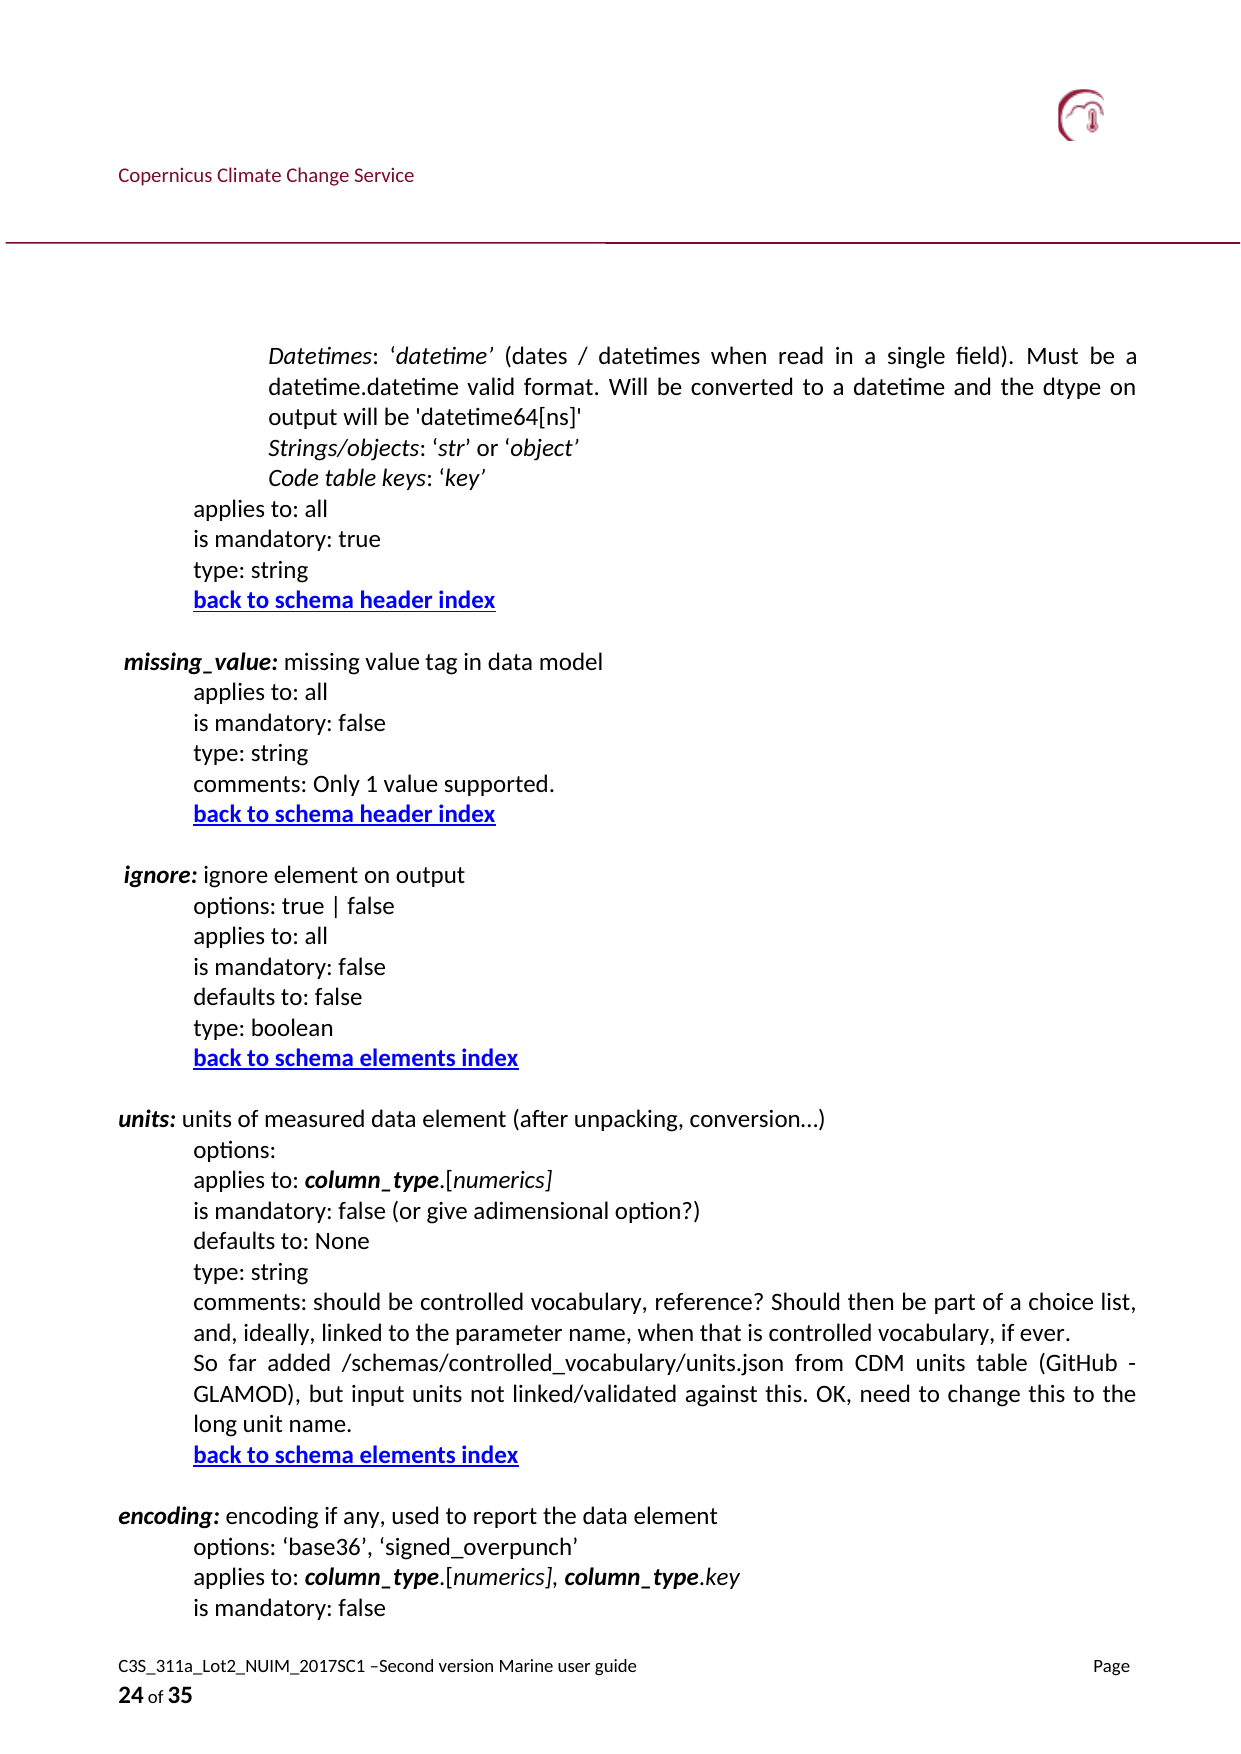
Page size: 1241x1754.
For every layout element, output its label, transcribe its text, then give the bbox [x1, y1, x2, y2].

text defaults to: None [193, 1226, 1138, 1256]
text options: true | false [193, 890, 1138, 920]
text options: [193, 1134, 1138, 1164]
text encoding: encoding if any, used to report the data element [118, 1500, 1138, 1531]
text is mandatory: false [193, 707, 1138, 737]
text is mandatory: true [193, 523, 1138, 554]
text comments: Only 1 value supported. [193, 768, 1138, 798]
text is mandatory: false (or give adimensional option?) [193, 1195, 1138, 1226]
text ignore: ignore element on output [118, 859, 1138, 890]
text comments: should be controlled vocabulary, reference? Should then be part of a choice list, and, ideally, linked to the parameter name, when that is controlled vocabulary, if ever. [193, 1287, 1138, 1348]
text back to schema header index [193, 798, 1138, 829]
text options: ‘base36’, ‘signed_overpunch’ [193, 1531, 1138, 1561]
text type: string [193, 554, 1138, 584]
text applies to: column_type.[numerics], column_type.key [193, 1561, 1138, 1592]
text back to schema elements index [193, 1439, 1138, 1470]
text units: units of measured data element (after unpacking, conversion…) [118, 1103, 1138, 1134]
text defaults to: false [193, 981, 1138, 1012]
text Strings/objects: ‘str’ or ‘object’ [268, 432, 1138, 462]
text is mandatory: false [193, 951, 1138, 981]
text type: boolean [193, 1012, 1138, 1042]
text Datetimes: ‘datetime’ (dates / datetimes when read in a single field). Must be a datetime.datetime valid format. Will be converted to a datetime and the dtype on output will be 'datetime64[ns]' [268, 340, 1138, 432]
text So far added /schemas/controlled_vocabulary/units.json from CDM units table (GitHub - GLAMOD), but input units not linked/validated against this. OK, need to change this to the long unit name. [193, 1348, 1138, 1439]
text is mandatory: false [193, 1592, 1138, 1622]
text applies to: column_type.[numerics] [193, 1164, 1138, 1195]
text type: string [193, 737, 1138, 768]
text back to schema elements index [193, 1042, 1138, 1073]
text applies to: all [193, 920, 1138, 951]
text applies to: all [193, 493, 1138, 523]
text Code table keys: ‘key’ [268, 462, 1138, 493]
text missing_value: missing value tag in data model [118, 646, 1138, 676]
text back to schema header index [193, 584, 1138, 615]
text type: string [193, 1256, 1138, 1287]
text applies to: all [193, 676, 1138, 707]
